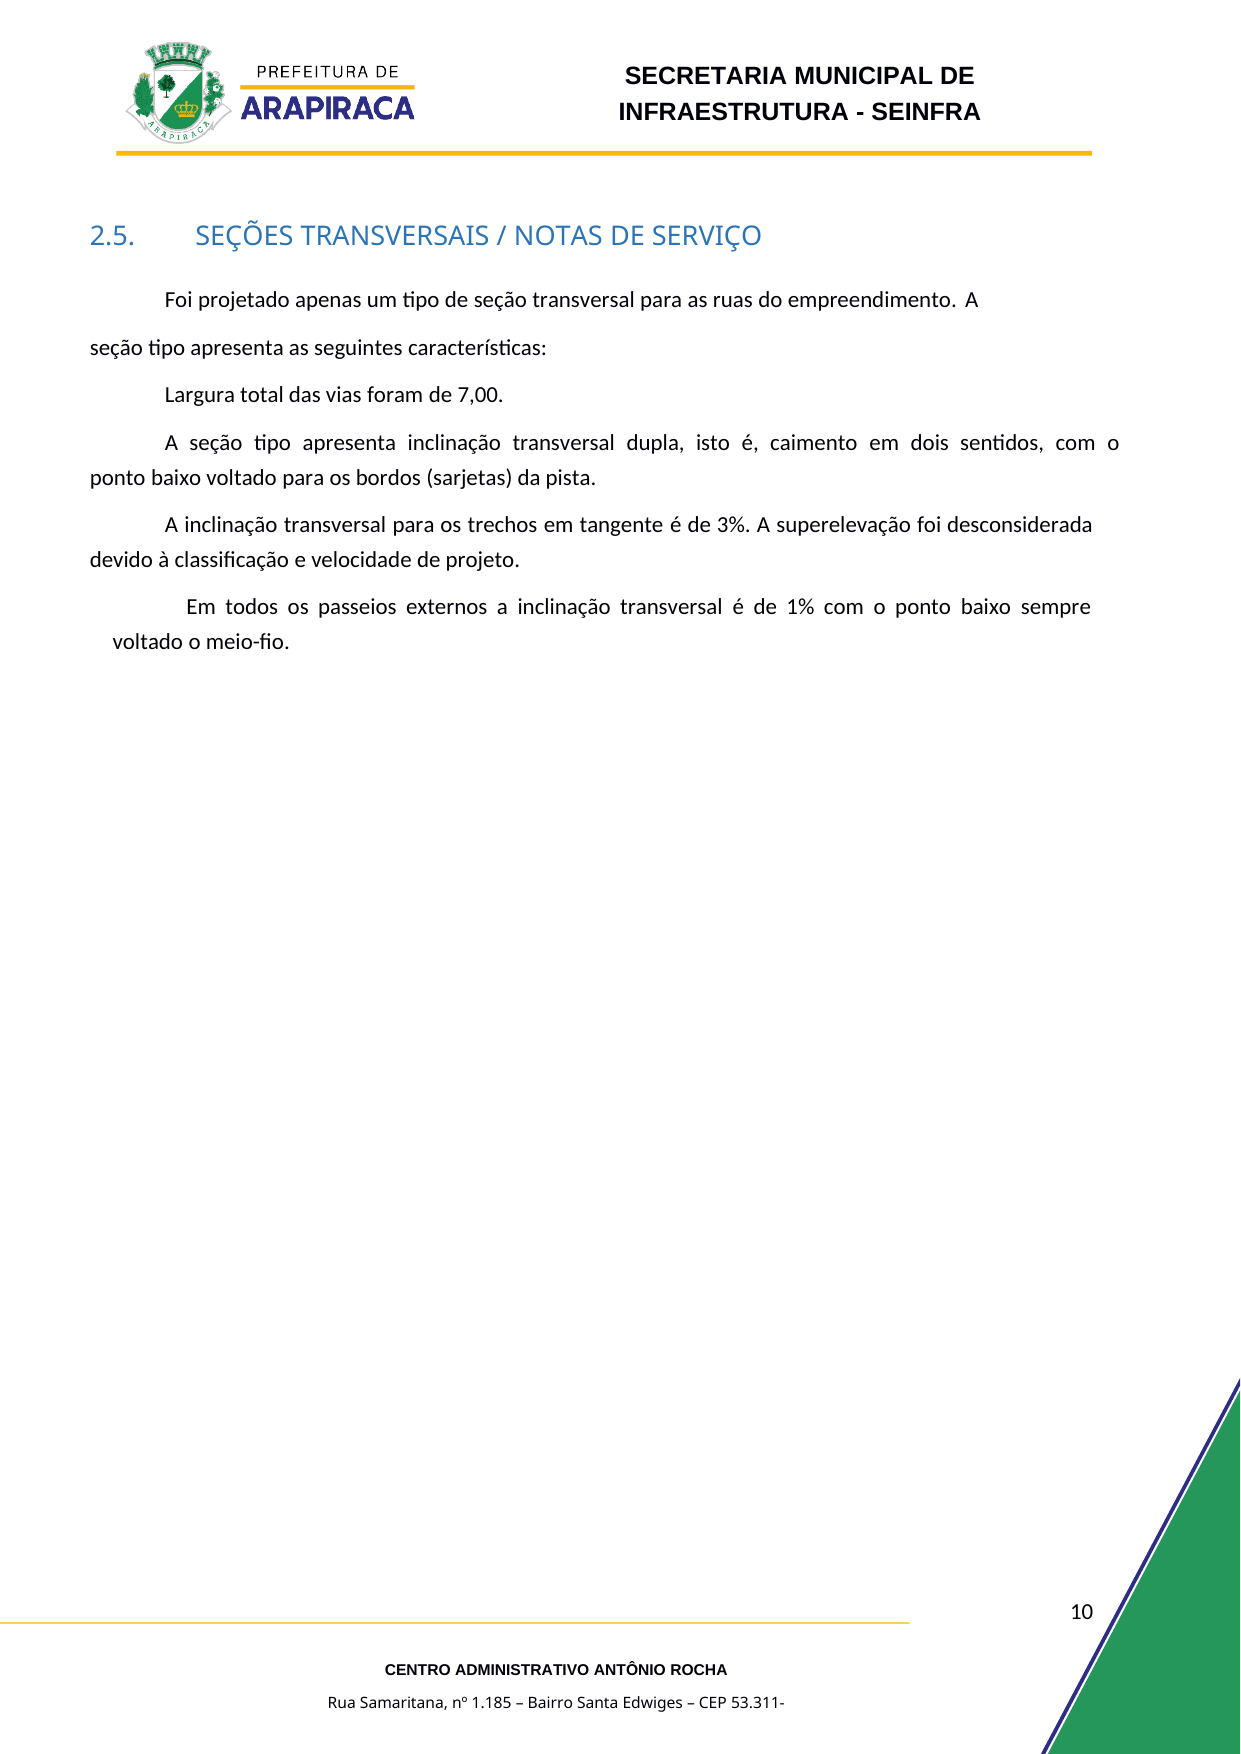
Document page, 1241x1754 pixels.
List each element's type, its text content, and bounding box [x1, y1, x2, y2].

text Foi projetado apenas um tipo de seção transversal para as ruas do empreendimento. A seção tipo apresenta as seguintes características: [89, 285, 978, 361]
text A seção tipo apresenta inclinação transversal dupla, isto é, caimento em dois sentidos, com o ponto baixo voltado para os bordos (sarjetas) da pista. [89, 428, 1120, 491]
text A inclinação transversal para os trechos em tangente é de 3%. A superelevação foi desconsiderada devido à classificação e velocidade de projeto. [89, 510, 1093, 573]
subtitle SEÇÕES TRANSVERSAIS / NOTAS DE SERVIÇO [89, 216, 1144, 253]
text Em todos os passeios externos a inclinação transversal é de 1% com o ponto baixo sempre voltado o meio-fio. [112, 592, 1144, 656]
picture [125, 42, 415, 144]
text Largura total das vias foram de 7,00. [89, 380, 1144, 408]
